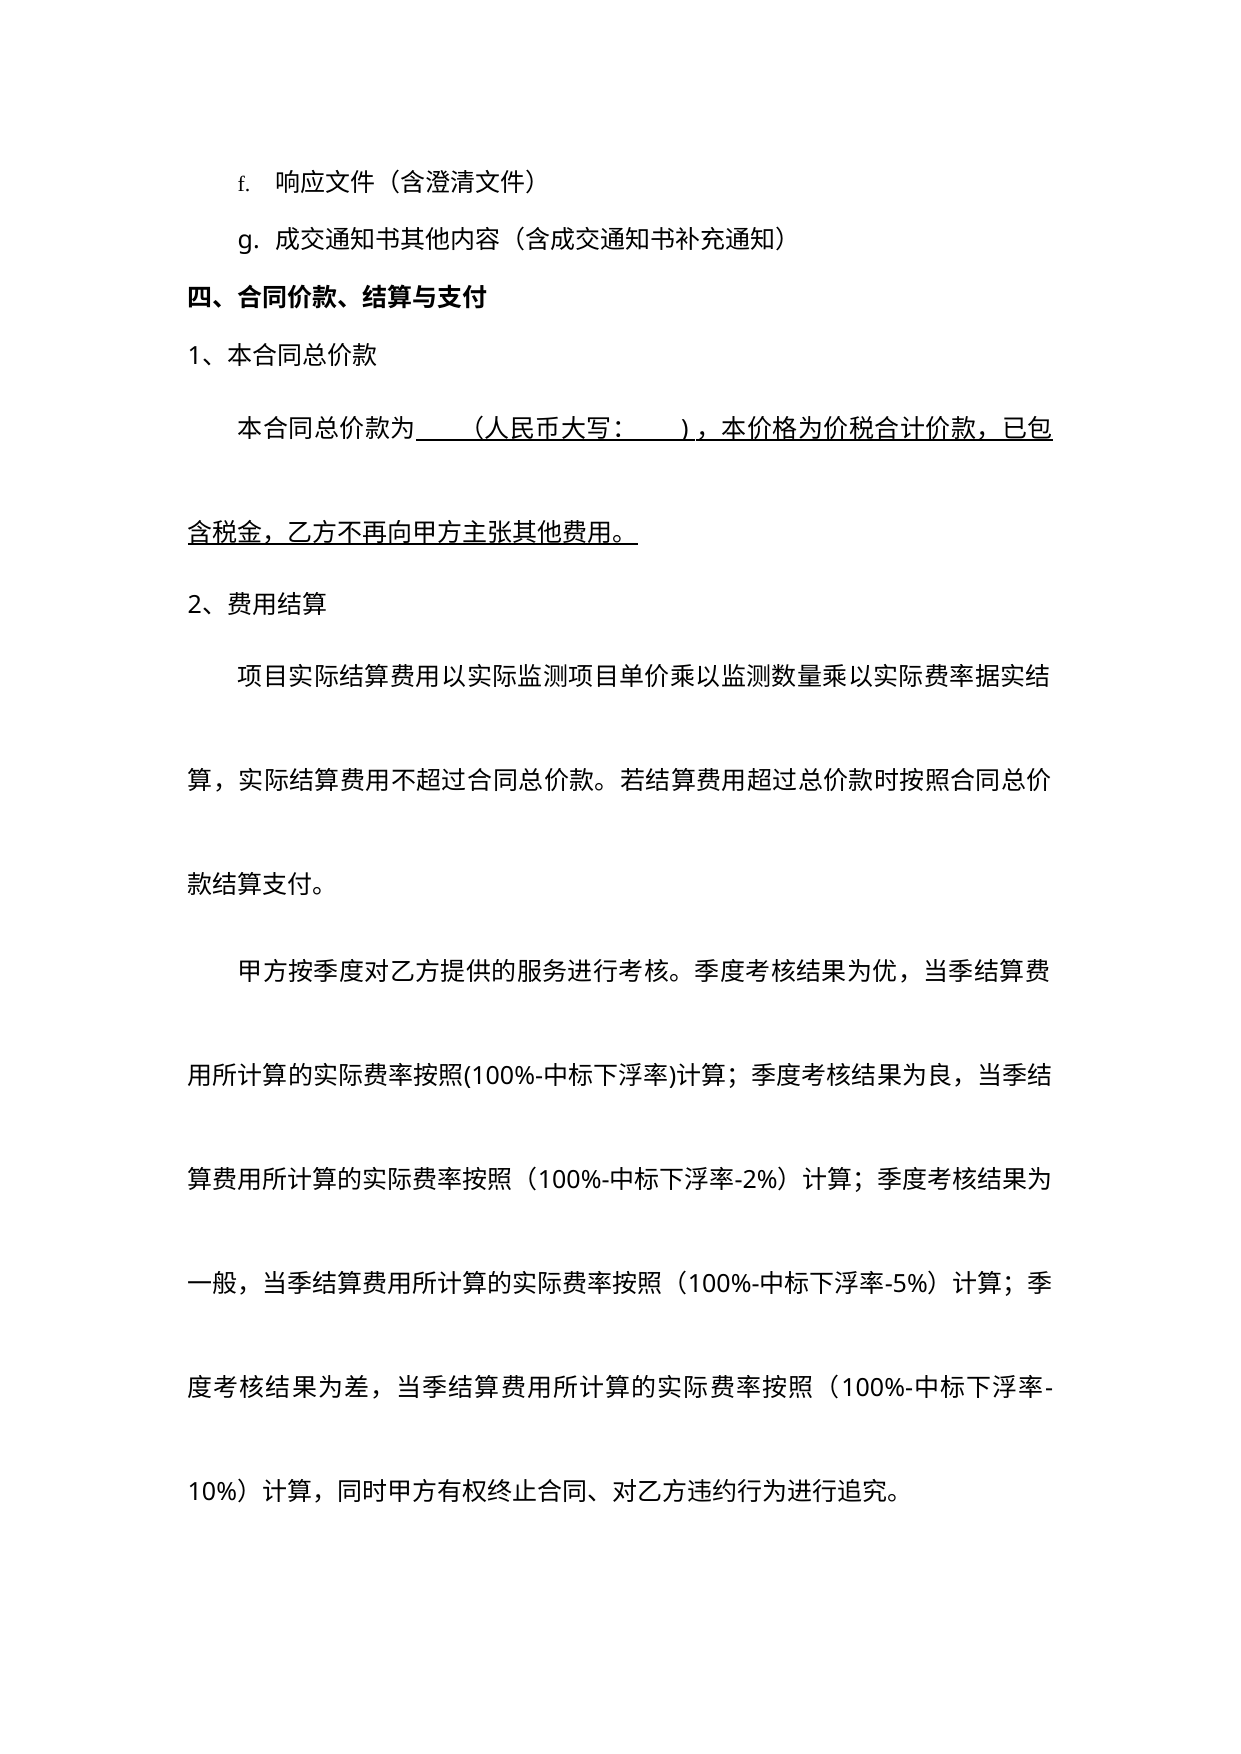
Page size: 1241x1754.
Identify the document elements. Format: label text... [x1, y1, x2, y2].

text 甲方按季度对乙方提供的服务进行考核。季度考核结果为优，当季结算费用所计算的实际费率按照(100%-中标下浮率)计算；季度考核结果为良，当季结算费用所计算的实际费率按照（100%-中标下浮率-2%）计算；季度考核结果为一般，当季结算费用所计算的实际费率按照（100%-中标下浮率-5%）计算；季度考核结果为差，当季结算费用所计算的实际费率按照（100%-中标下浮率-10%）计算，同时甲方有权终止合同、对乙方违约行为进行追究。 [187, 937, 1053, 1522]
text 四、合同价款、结算与支付 [187, 278, 1053, 314]
text 本合同总价款为 （人民币大写： ) ，本价格为价税合计价款，已包含税金，乙方不再向甲方主张其他费用。 [188, 394, 1053, 563]
text 项目实际结算费用以实际监测项目单价乘以监测数量乘以实际费率据实结算，实际结算费用不超过合同总价款。若结算费用超过总价款时按照合同总价款结算支付。 [188, 642, 1053, 915]
text 2、费用结算 [187, 584, 1053, 621]
text 1、本合同总价款 [187, 336, 1053, 372]
list 响应文件（含澄清文件） [187, 162, 1053, 198]
list 成交通知书其他内容（含成交通知书补充通知） [187, 220, 1053, 256]
